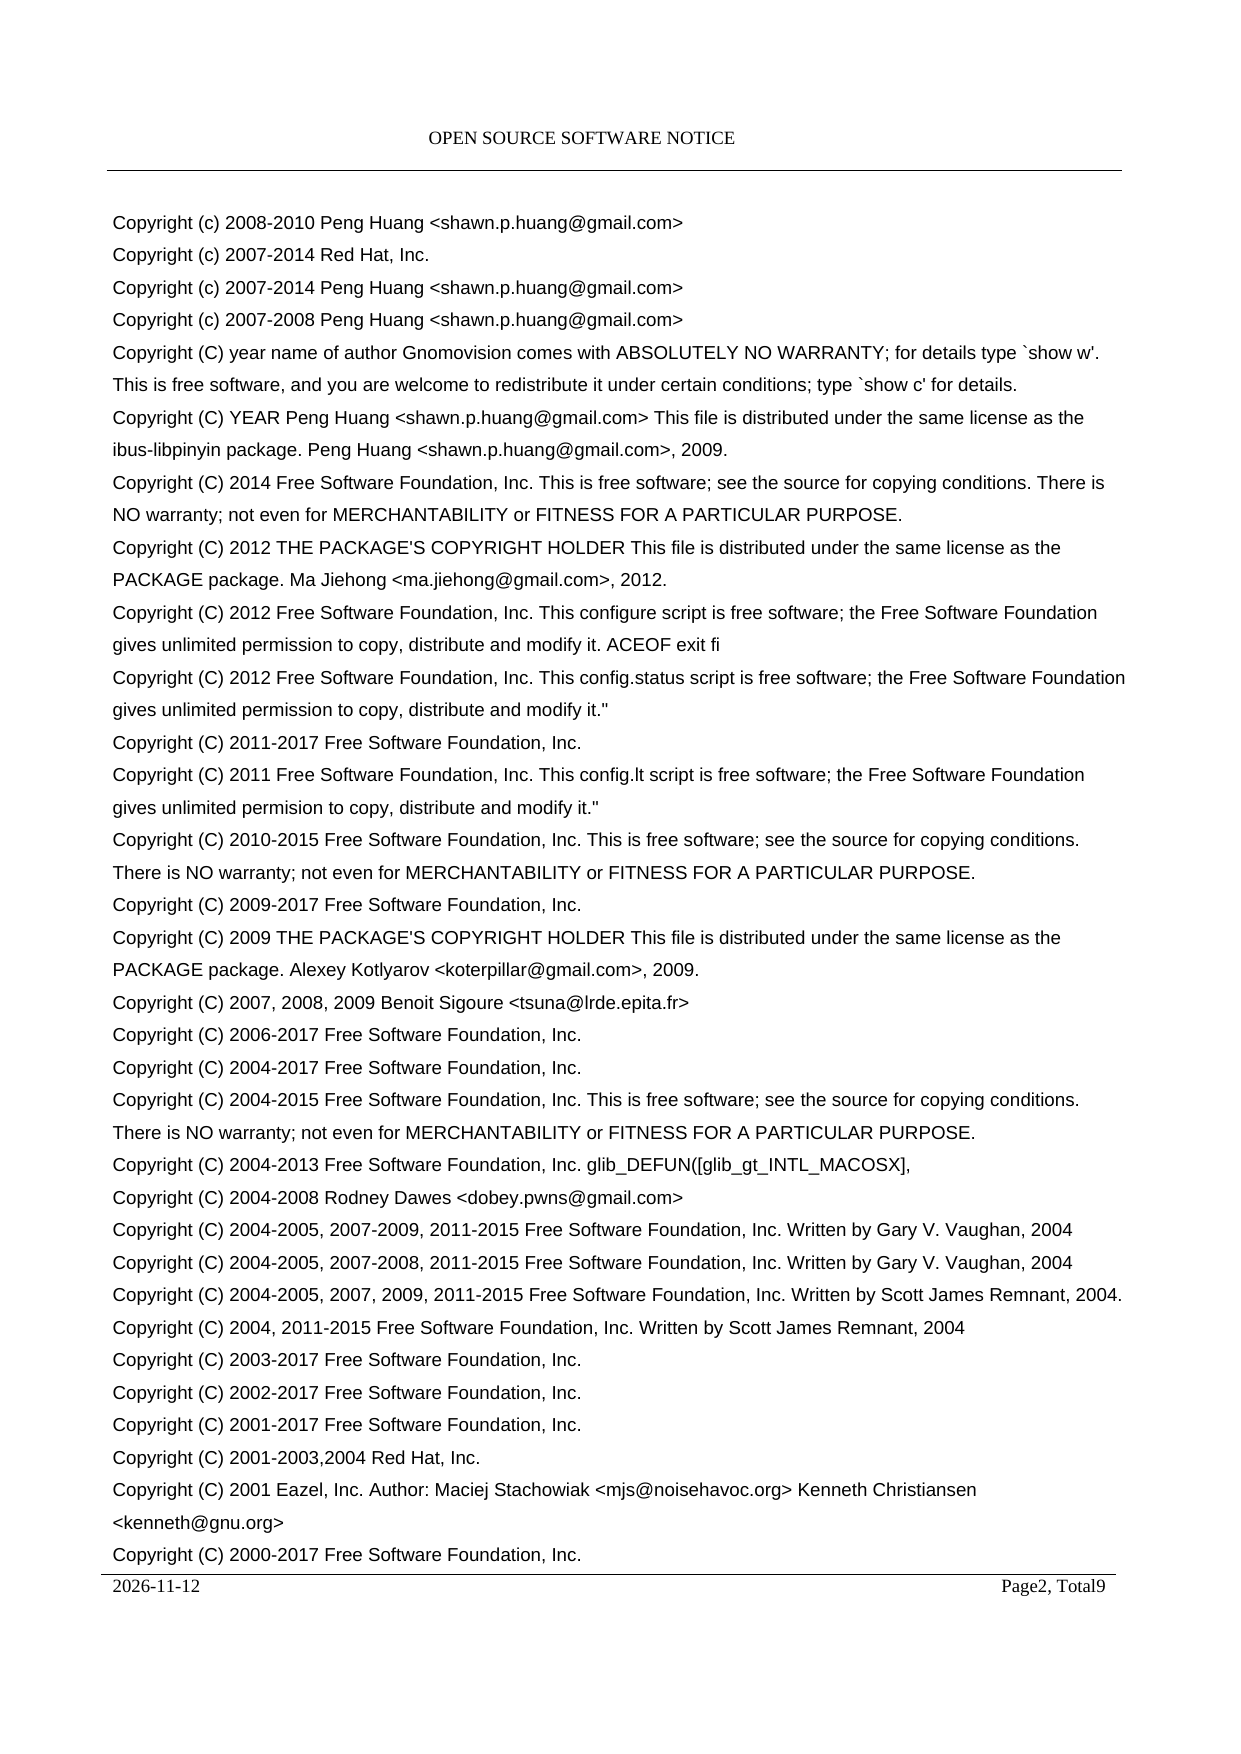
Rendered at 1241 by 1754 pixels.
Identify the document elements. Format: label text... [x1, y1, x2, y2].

text Copyright (C) 2004-2015 Free Software Foundation, Inc. This is free software; see the source for copying conditions. There is NO warranty; not even for MERCHANTABILITY or FITNESS FOR A PARTICULAR PURPOSE. [112, 1084, 1128, 1149]
text Copyright (C) 2011 Free Software Foundation, Inc. This config.lt script is free software; the Free Software Foundation gives unlimited permision to copy, distribute and modify it." [112, 759, 1128, 824]
text Copyright (C) 2004, 2011-2015 Free Software Foundation, Inc. Written by Scott James Remnant, 2004 [112, 1311, 1128, 1344]
text Copyright (c) 2008-2010 Peng Huang <shawn.p.huang@gmail.com> [112, 206, 1128, 239]
text Copyright (C) 2004-2013 Free Software Foundation, Inc. glib_DEFUN([glib_gt_INTL_MACOSX], [112, 1149, 1128, 1181]
text Copyright (C) 2004-2005, 2007-2009, 2011-2015 Free Software Foundation, Inc. Written by Gary V. Vaughan, 2004 [112, 1214, 1128, 1246]
text Copyright (C) 2001-2017 Free Software Foundation, Inc. [112, 1409, 1128, 1441]
text Copyright (c) 2007-2014 Red Hat, Inc. [112, 239, 1128, 271]
text Copyright (C) 2000-2017 Free Software Foundation, Inc. [112, 1539, 1128, 1571]
text Copyright (C) 2004-2008 Rodney Dawes <dobey.pwns@gmail.com> [112, 1181, 1128, 1214]
text Copyright (C) 2014 Free Software Foundation, Inc. This is free software; see the source for copying conditions. There is NO warranty; not even for MERCHANTABILITY or FITNESS FOR A PARTICULAR PURPOSE. [112, 466, 1128, 531]
text Copyright (C) 2003-2017 Free Software Foundation, Inc. [112, 1344, 1128, 1376]
text Copyright (C) 2004-2017 Free Software Foundation, Inc. [112, 1051, 1128, 1084]
text Copyright (C) 2004-2005, 2007, 2009, 2011-2015 Free Software Foundation, Inc. Written by Scott James Remnant, 2004. [112, 1279, 1128, 1311]
text Copyright (C) 2001 Eazel, Inc. Author: Maciej Stachowiak <mjs@noisehavoc.org> Kenneth Christiansen <kenneth@gnu.org> [112, 1474, 1128, 1539]
text Copyright (C) 2011-2017 Free Software Foundation, Inc. [112, 726, 1128, 759]
text Copyright (C) 2007, 2008, 2009 Benoit Sigoure <tsuna@lrde.epita.fr> [112, 986, 1128, 1019]
text Copyright (C) 2001-2003,2004 Red Hat, Inc. [112, 1441, 1128, 1474]
text Copyright (C) 2009-2017 Free Software Foundation, Inc. [112, 889, 1128, 921]
text Copyright (C) 2012 Free Software Foundation, Inc. This config.status script is free software; the Free Software Foundation gives unlimited permission to copy, distribute and modify it." [112, 661, 1128, 726]
text Copyright (C) 2012 Free Software Foundation, Inc. This configure script is free software; the Free Software Foundation gives unlimited permission to copy, distribute and modify it. ACEOF exit fi [112, 596, 1128, 661]
text Copyright (C) 2002-2017 Free Software Foundation, Inc. [112, 1376, 1128, 1409]
text Copyright (C) 2006-2017 Free Software Foundation, Inc. [112, 1019, 1128, 1051]
text Copyright (C) 2010-2015 Free Software Foundation, Inc. This is free software; see the source for copying conditions. There is NO warranty; not even for MERCHANTABILITY or FITNESS FOR A PARTICULAR PURPOSE. [112, 824, 1128, 889]
text Copyright (C) 2009 THE PACKAGE'S COPYRIGHT HOLDER This file is distributed under the same license as the PACKAGE package. Alexey Kotlyarov <koterpillar@gmail.com>, 2009. [112, 921, 1128, 986]
text Copyright (C) 2012 THE PACKAGE'S COPYRIGHT HOLDER This file is distributed under the same license as the PACKAGE package. Ma Jiehong <ma.jiehong@gmail.com>, 2012. [112, 531, 1128, 596]
text Copyright (C) YEAR Peng Huang <shawn.p.huang@gmail.com> This file is distributed under the same license as the ibus-libpinyin package. Peng Huang <shawn.p.huang@gmail.com>, 2009. [112, 401, 1128, 466]
text Copyright (c) 2007-2014 Peng Huang <shawn.p.huang@gmail.com> [112, 271, 1128, 304]
text Copyright (C) year name of author Gnomovision comes with ABSOLUTELY NO WARRANTY; for details type `show w'. This is free software, and you are welcome to redistribute it under certain conditions; type `show c' for details. [112, 336, 1128, 401]
text Copyright (C) 2004-2005, 2007-2008, 2011-2015 Free Software Foundation, Inc. Written by Gary V. Vaughan, 2004 [112, 1246, 1128, 1279]
text Copyright (c) 2007-2008 Peng Huang <shawn.p.huang@gmail.com> [112, 304, 1128, 336]
